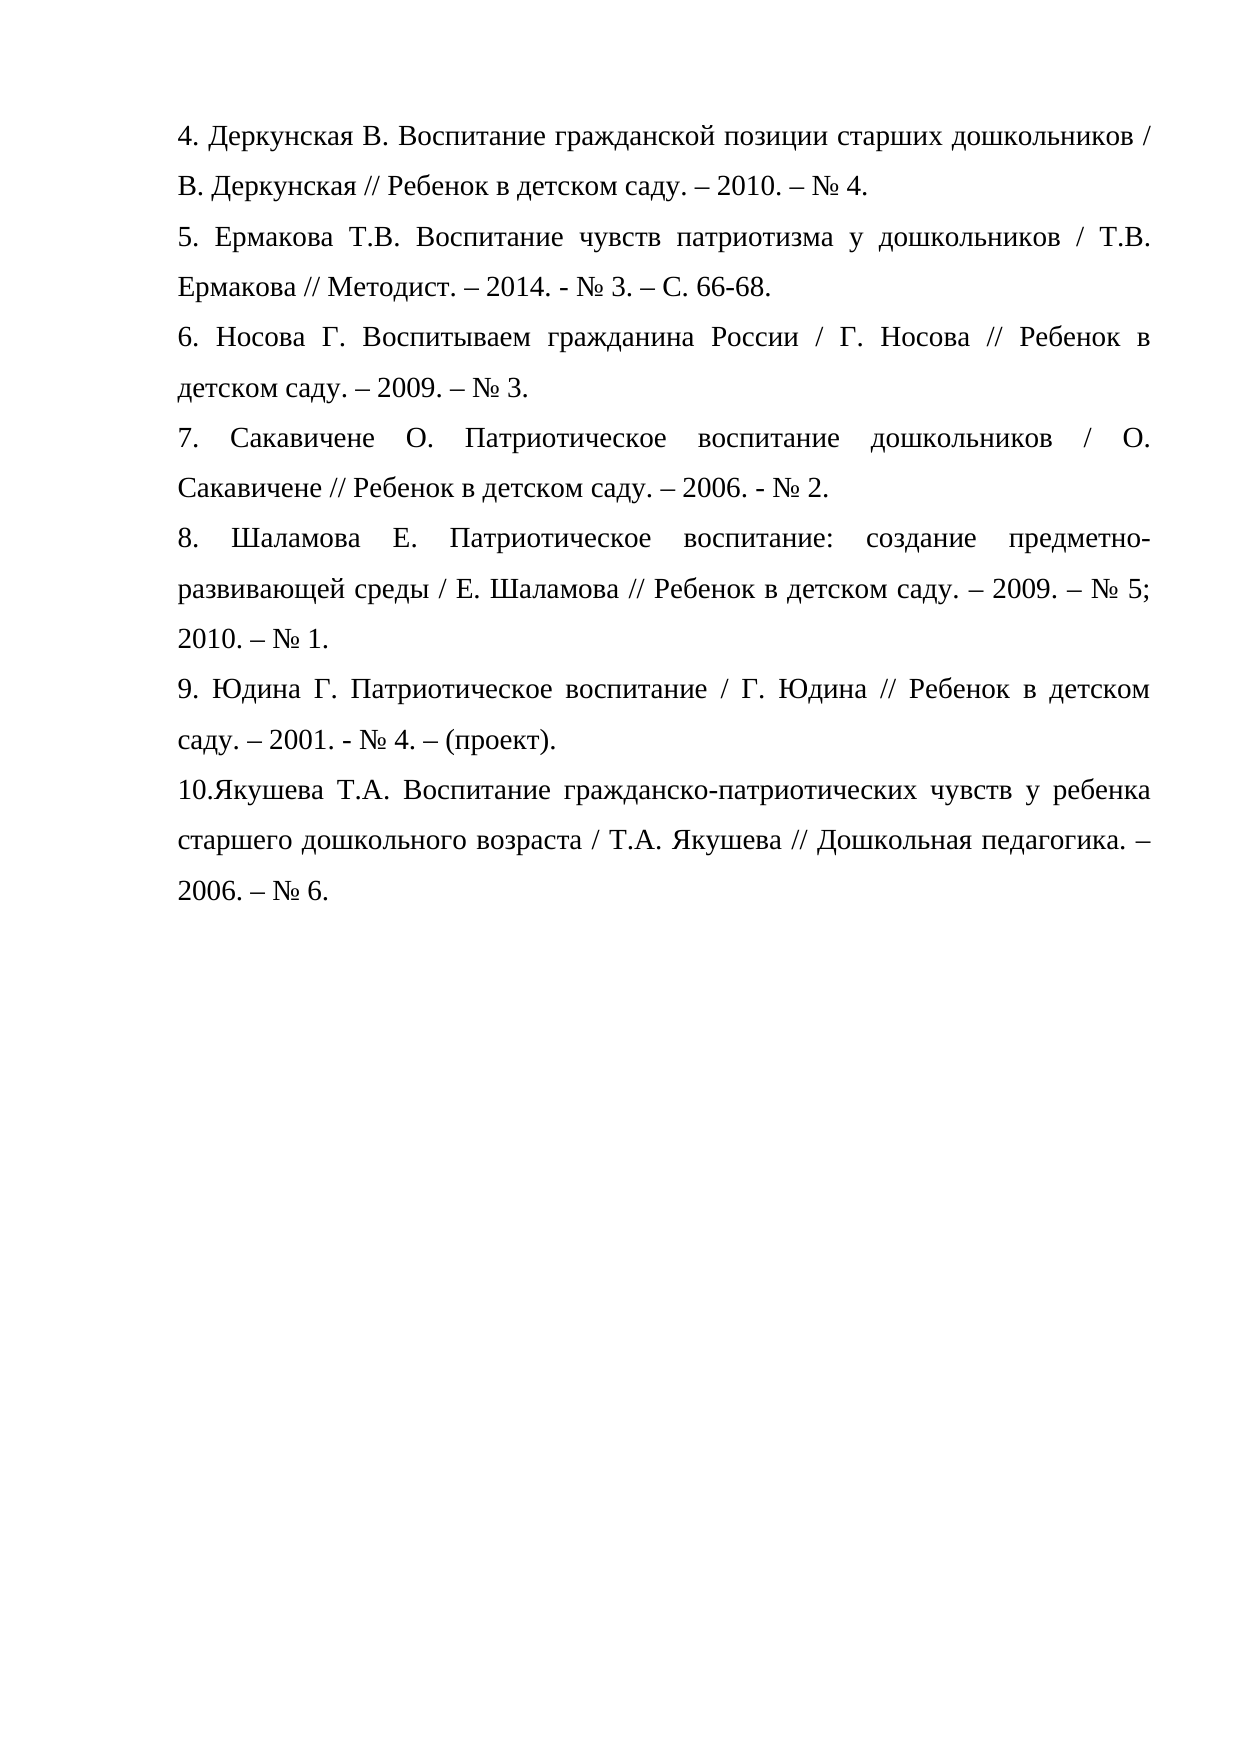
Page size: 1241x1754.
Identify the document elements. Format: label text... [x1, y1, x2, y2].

text 7. Сакавичене О. Патриотическое воспитание дошкольников / О. Сакавичене // Ребенок в детском саду. – 2006. - № 2. [177, 420, 1152, 504]
text 8. Шаламова Е. Патриотическое воспитание: создание предметно-развивающей среды / Е. Шаламова // Ребенок в детском саду. – 2009. – № 5; 2010. – № 1. [177, 521, 1152, 655]
text 10.Якушева Т.А. Воспитание гражданско-патриотических чувств у ребенка старшего дошкольного возраста / Т.А. Якушева // Дошкольная педагогика. – 2006. – № 6. [177, 772, 1152, 906]
text 4. Деркунская В. Воспитание гражданской позиции старших дошкольников / В. Деркунская // Ребенок в детском саду. – 2010. – № 4. [177, 118, 1152, 202]
text 5. Ермакова Т.В. Воспитание чувств патриотизма у дошкольников / Т.В. Ермакова // Методист. – 2014. - № 3. – С. 66-68. [177, 219, 1152, 303]
text 6. Носова Г. Воспитываем гражданина России / Г. Носова // Ребенок в детском саду. – 2009. – № 3. [177, 319, 1152, 403]
text 9. Юдина Г. Патриотическое воспитание / Г. Юдина // Ребенок в детском саду. – 2001. - № 4. – (проект). [177, 672, 1152, 755]
